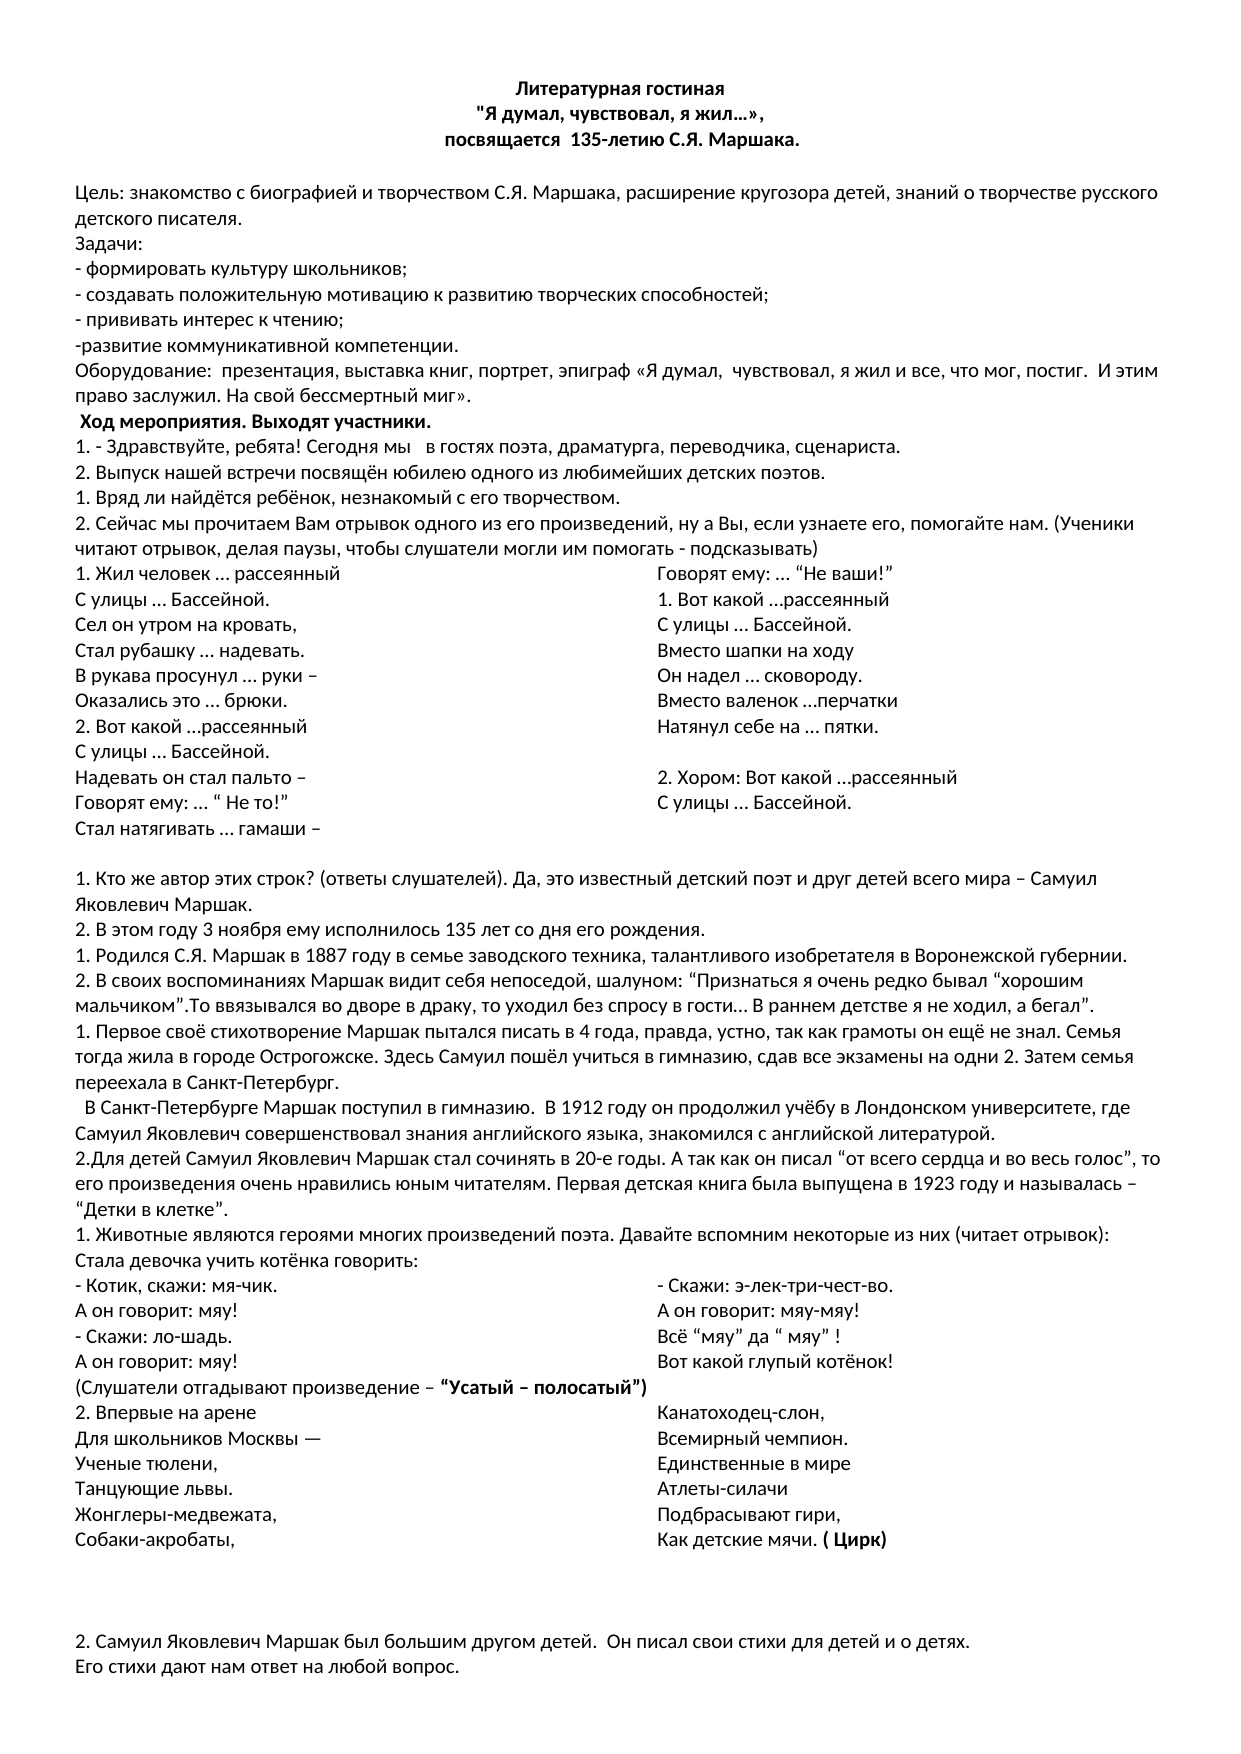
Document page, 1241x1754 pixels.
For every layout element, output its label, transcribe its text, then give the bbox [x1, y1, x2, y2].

text "Я думал, чувствовал, я жил…», [75, 100, 1165, 126]
text Подбрасывают гири, [657, 1501, 1165, 1526]
text С улицы … Бассейной. [75, 738, 583, 764]
text 2. Впервые на арене [75, 1399, 583, 1425]
text - Котик, скажи: мя-чик. [75, 1272, 583, 1298]
text А он говорит: мяу! [75, 1298, 583, 1323]
text 2. В этом году 3 ноября ему исполнилось 135 лет со дня его рождения. [75, 916, 1165, 942]
text Вот какой глупый котёнок! [657, 1348, 1165, 1374]
text Всё “мяу” да “ мяу” ! [657, 1323, 1165, 1348]
text 2. Самуил Яковлевич Маршак был большим другом детей. Он писал свои стихи для детей и о детях. [75, 1628, 1165, 1653]
text Говорят ему: … “ Не то!” [75, 789, 583, 815]
text Его стихи дают нам ответ на любой вопрос. [75, 1653, 1165, 1679]
text -развитие коммуникативной компетенции. [75, 332, 1165, 357]
text 1. Вряд ли найдётся ребёнок, незнакомый с его творчеством. [75, 484, 1165, 510]
text Как детские мячи. ( Цирк) [657, 1526, 1165, 1552]
text - Скажи: э-лек-три-чест-во. [657, 1272, 1165, 1298]
text А он говорит: мяу-мяу! [657, 1298, 1165, 1323]
text 1. Первое своё стихотворение Маршак пытался писать в 4 года, правда, устно, так как грамоты он ещё не знал. Семья тогда жила в городе Острогожске. Здесь Самуил пошёл учиться в гимназию, сдав все экзамены на одни 2. Затем семья переехала в Санкт-Петербург. [75, 1018, 1165, 1094]
text - Скажи: ло-шадь. [75, 1323, 583, 1348]
text 1. - Здравствуйте, ребята! Сегодня мы в гостях поэта, драматурга, переводчика, сценариста. [75, 433, 1165, 459]
text С улицы … Бассейной. [75, 586, 583, 611]
text Говорят ему: … “Не ваши!” [657, 561, 1165, 586]
text 1. Кто же автор этих строк? (ответы слушателей). Да, это известный детский поэт и друг детей всего мира – Самуил Яковлевич Маршак. [75, 866, 1165, 916]
text 2.Для детей Самуил Яковлевич Маршак стал сочинять в 20-е годы. А так как он писал “от всего сердца и во весь голос”, то его произведения очень нравились юным читателям. Первая детская книга была выпущена в 1923 году и называлась – “Детки в клетке”. [75, 1145, 1165, 1221]
text 2. Хором: Вот какой …рассеянный [657, 764, 1165, 789]
text Стала девочка учить котёнка говорить: [75, 1247, 583, 1272]
text - прививать интерес к чтению; [75, 306, 1165, 332]
text 2. В своих воспоминаниях Маршак видит себя непоседой, шалуном: “Признаться я очень редко бывал “хорошим мальчиком”.То ввязывался во дворе в драку, то уходил без спросу в гости… В раннем детстве я не ходил, а бегал”. [75, 967, 1165, 1018]
text Надевать он стал пальто – [75, 764, 583, 789]
text посвящается 135-летию С.Я. Маршака. [75, 126, 1165, 151]
text Жонглеры-медвежата, [75, 1501, 583, 1526]
text Оборудование: презентация, выставка книг, портрет, эпиграф «Я думал, чувствовал, я жил и все, что мог, постиг. И этим право заслужил. На свой бессмертный миг». [75, 357, 1165, 408]
text 2. Выпуск нашей встречи посвящён юбилею одного из любимейших детских поэтов. [75, 459, 1165, 484]
text 1. Родился С.Я. Маршак в 1887 году в семье заводского техника, талантливого изобретателя в Воронежской губернии. [75, 942, 1165, 967]
text Стал рубашку … надевать. [75, 637, 583, 662]
text С улицы … Бассейной. [657, 789, 1165, 815]
text С улицы … Бассейной. [657, 611, 1165, 637]
text Цель: знакомство с биографией и творчеством С.Я. Маршака, расширение кругозора детей, знаний о творчестве русского детского писателя. [75, 179, 1165, 230]
text - создавать положительную мотивацию к развитию творческих способностей; [75, 281, 1165, 306]
text 2. Вот какой …рассеянный [75, 713, 583, 738]
text Канатоходец-слон, [657, 1399, 1165, 1425]
text Стал натягивать … гамаши – [75, 815, 583, 840]
text Ход мероприятия. Выходят участники. [75, 408, 1165, 433]
text 1. Жил человек … рассеянный [75, 561, 583, 586]
text 2. Сейчас мы прочитаем Вам отрывок одного из его произведений, ну а Вы, если узнаете его, помогайте нам. (Ученики читают отрывок, делая паузы, чтобы слушатели могли им помогать - подсказывать) [75, 510, 1165, 561]
text Всемирный чемпион. [657, 1425, 1165, 1450]
text В Санкт-Петербурге Маршак поступил в гимназию. В 1912 году он продолжил учёбу в Лондонском университете, где Самуил Яковлевич совершенствовал знания английского языка, знакомился с английской литературой. [75, 1094, 1165, 1145]
text Единственные в мире [657, 1450, 1165, 1476]
text Танцующие львы. [75, 1476, 583, 1501]
text - формировать культуру школьников; [75, 256, 1165, 281]
text Литературная гостиная [75, 75, 1165, 100]
text Задачи: [75, 230, 1165, 256]
text Оказались это … брюки. [75, 688, 583, 713]
text А он говорит: мяу! [75, 1348, 583, 1374]
text 1. Вот какой …рассеянный [657, 586, 1165, 611]
text Вместо шапки на ходу [657, 637, 1165, 662]
text В рукава просунул … руки – [75, 662, 583, 688]
text Сел он утром на кровать, [75, 611, 583, 637]
text Вместо валенок …перчатки [657, 688, 1165, 713]
text Собаки-акробаты, [75, 1526, 583, 1552]
text (Слушатели отгадывают произведение – “Усатый – полосатый”) [75, 1374, 1165, 1399]
text Для школьников Москвы — [75, 1425, 583, 1450]
text Натянул себе на … пятки. [657, 713, 1165, 738]
text Он надел … сковороду. [657, 662, 1165, 688]
text Атлеты-силачи [657, 1476, 1165, 1501]
text Ученые тюлени, [75, 1450, 583, 1476]
text 1. Животные являются героями многих произведений поэта. Давайте вспомним некоторые из них (читает отрывок): [75, 1221, 1165, 1247]
